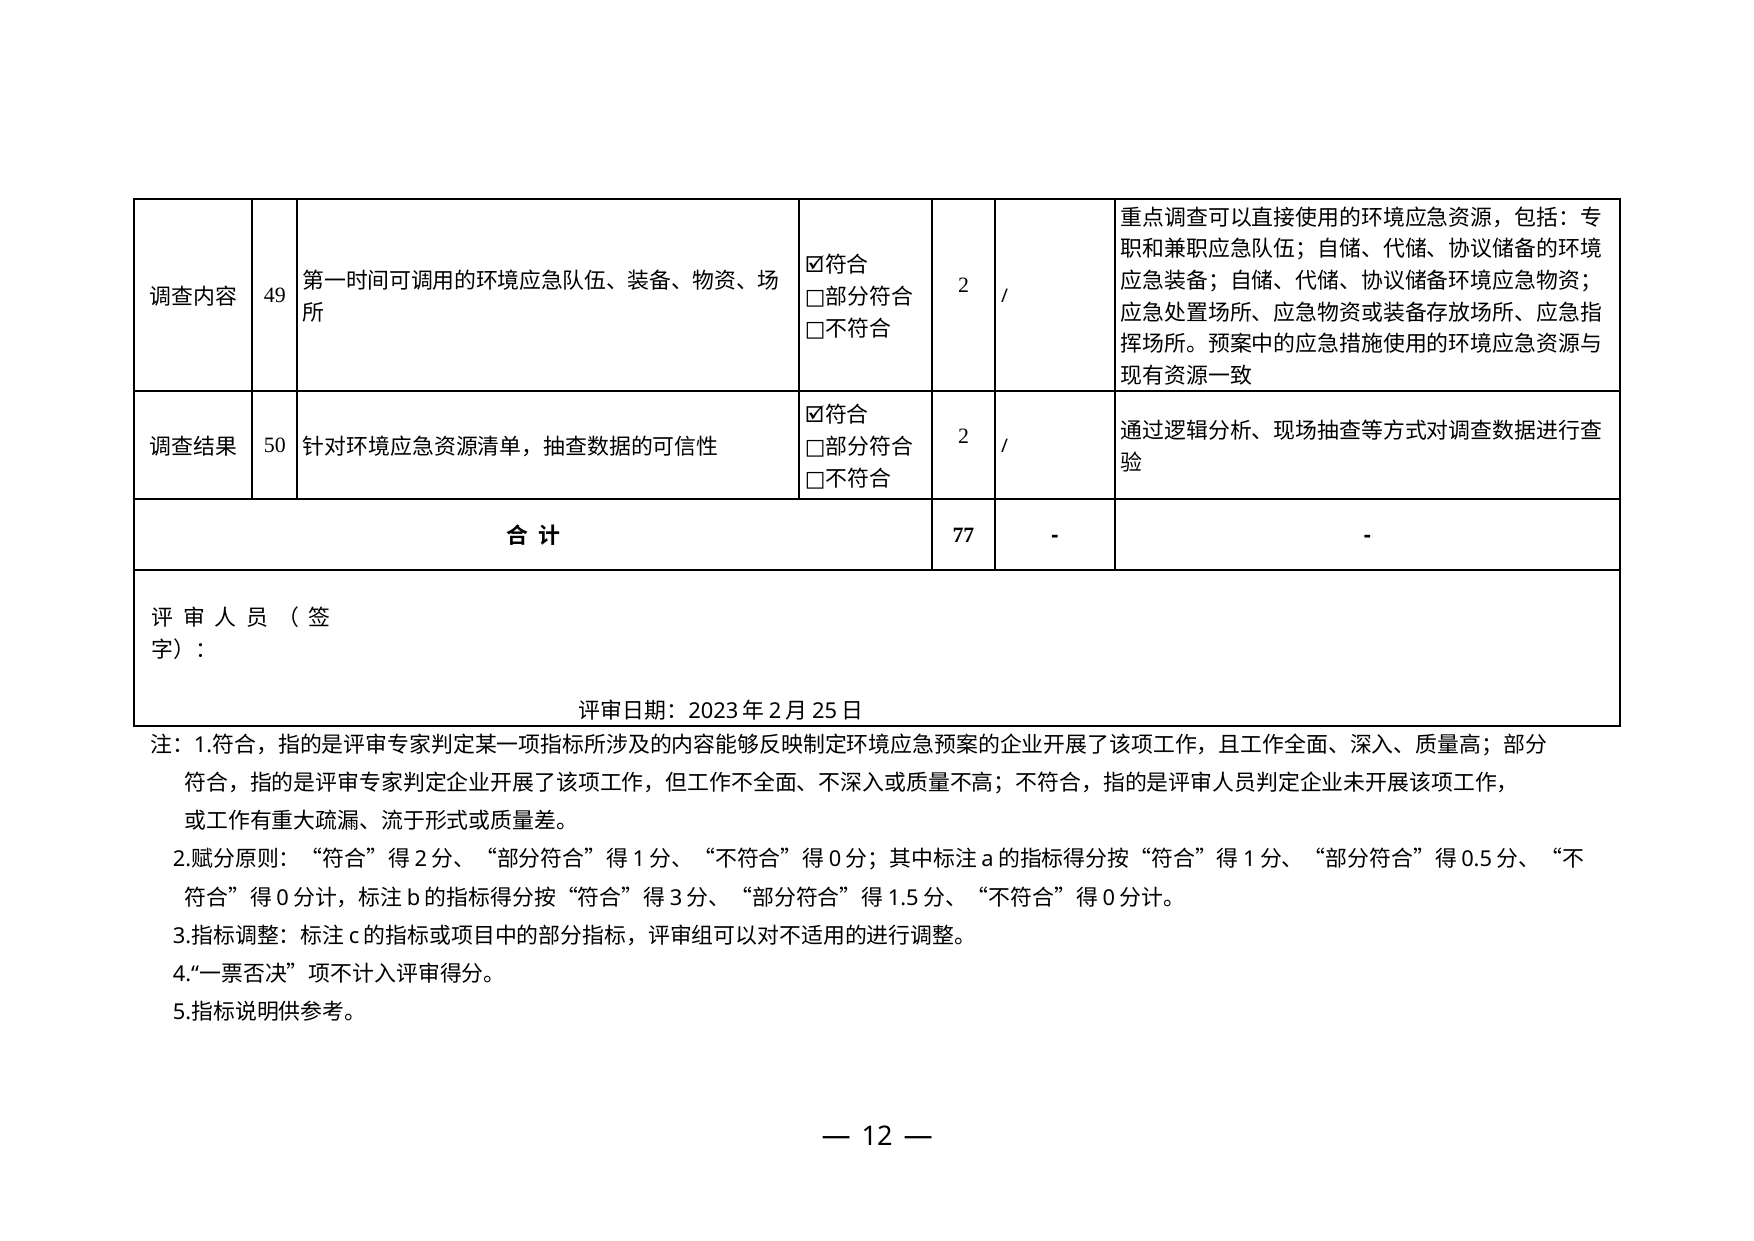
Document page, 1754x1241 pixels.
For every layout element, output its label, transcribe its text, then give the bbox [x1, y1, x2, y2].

text 或工作有重大疏漏、流于形式或质量差。 [150, 803, 1604, 835]
table_cell 77 [933, 500, 994, 568]
text 3.指标调整：标注c的指标或项目中的部分指标，评审组可以对不适用的进行调整。 [150, 918, 1604, 949]
text 4.“一票否决”项不计入评审得分。 [150, 956, 1604, 988]
table_cell - [996, 500, 1114, 568]
table_cell 符合 □部分符合 □不符合 [800, 200, 931, 390]
table_cell 调查结果 [135, 392, 251, 498]
table_cell 2 [933, 200, 994, 390]
table_cell 第一时间可调用的环境应急队伍、装备、物资、场所 [298, 200, 798, 390]
text 注：1.符合，指的是评审专家判定某一项指标所涉及的内容能够反映制定环境应急预案的企业开展了该项工作，且工作全面、深入、质量高；部分 [150, 727, 1604, 759]
text 5.指标说明供参考。 [150, 994, 1604, 1026]
table_cell - [1116, 500, 1619, 568]
table_cell 评审日期：2023年2月25日 [135, 571, 1619, 725]
table_cell 50 [253, 392, 296, 498]
table_cell / [996, 200, 1114, 390]
table_cell 针对环境应急资源清单，抽查数据的可信性 [298, 392, 798, 498]
text 符合，指的是评审专家判定企业开展了该项工作，但工作不全面、不深入或质量不高；不符合，指的是评审人员判定企业未开展该项工作， [150, 765, 1604, 797]
table_cell 符合 □部分符合 □不符合 [800, 392, 931, 498]
table_cell / [996, 392, 1114, 498]
table_cell 49 [253, 200, 296, 390]
table_cell 调查内容 [135, 200, 251, 390]
text 符合”得0分计，标注b的指标得分按“符合”得3分、“部分符合”得1.5分、“不符合”得0分计。 [150, 879, 1604, 911]
table_cell 通过逻辑分析、现场抽查等方式对调查数据进行查验 [1116, 392, 1619, 498]
text 2.赋分原则：“符合”得2分、“部分符合”得1分、“不符合”得0分；其中标注a的指标得分按“符合”得1分、“部分符合”得0.5分、“不 [150, 841, 1604, 873]
table_cell 2 [933, 392, 994, 498]
table_cell 重点调查可以直接使用的环境应急资源，包括：专职和兼职应急队伍；自储、代储、协议储备的环境应急装备；自储、代储、协议储备环境应急物资；应急处置场所、应急物资或装备存放场所、应急指挥场所。预案中的应急措施使用的环境应急资源与现有资源一致 [1116, 200, 1619, 390]
table_cell 合 计 [135, 500, 931, 568]
